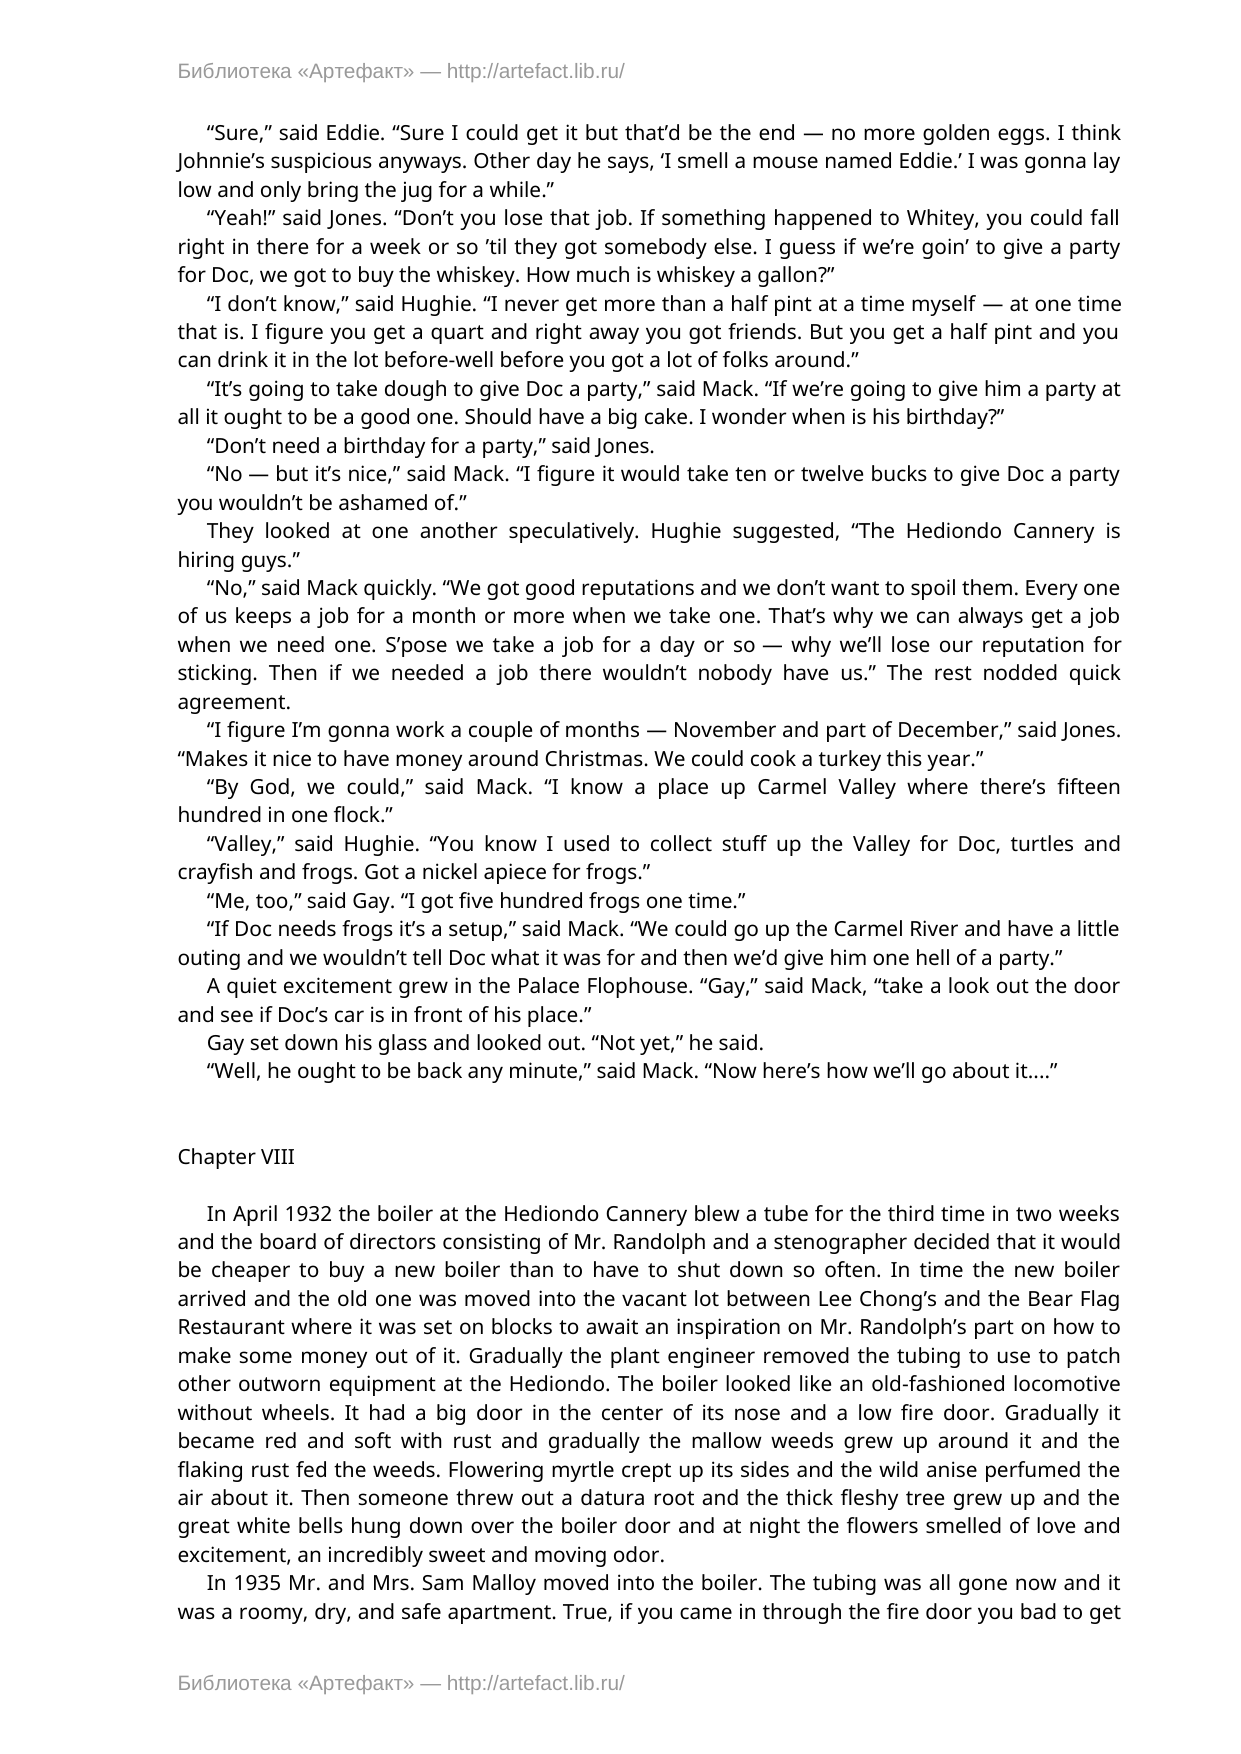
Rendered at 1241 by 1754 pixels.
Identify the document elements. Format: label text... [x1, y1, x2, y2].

text “Don’t need a birthday for a party,” said Jones. [177, 431, 1122, 459]
text “By God, we could,” said Mack. “I know a place up Carmel Valley where there’s fifteen hundred in one flock.” [177, 772, 1122, 829]
text “Well, he ought to be back any minute,” said Mack. “Now here’s how we’ll go about it....” [177, 1057, 1122, 1085]
text “It’s going to take dough to give Doc a party,” said Mack. “If we’re going to give him a party at all it ought to be a good one. Should have a big cake. I wonder when is his birthday?” [177, 374, 1122, 431]
text “I figure I’m gonna work a couple of months — November and part of December,” said Jones. “Makes it nice to have money around Christmas. We could cook a turkey this year.” [177, 715, 1122, 772]
text “Sure,” said Eddie. “Sure I could get it but that’d be the end — no more golden eggs. I think Johnnie’s suspicious anyways. Other day he says, ‘I smell a mouse named Eddie.’ I was gonna lay low and only bring the jug for a while.” [177, 118, 1122, 203]
text They looked at one another speculatively. Hughie suggested, “The Hediondo Cannery is hiring guys.” [177, 516, 1122, 573]
text “No,” said Mack quickly. “We got good reputations and we don’t want to spoil them. Every one of us keeps a job for a month or more when we take one. That’s why we can always get a job when we need one. S’pose we take a job for a day or so — why we’ll lose our reputation for sticking. Then if we needed a job there wouldn’t nobody have us.” The rest nodded quick agreement. [177, 573, 1122, 715]
text A quiet excitement grew in the Palace Flophouse. “Gay,” said Mack, “take a look out the door and see if Doc’s car is in front of his place.” [177, 971, 1122, 1028]
text Gay set down his glass and looked out. “Not yet,” he said. [177, 1028, 1122, 1057]
text “Valley,” said Hughie. “You know I used to collect stuff up the Valley for Doc, turtles and crayfish and frogs. Got a nickel apiece for frogs.” [177, 829, 1122, 886]
text “If Doc needs frogs it’s a setup,” said Mack. “We could go up the Carmel River and have a little outing and we wouldn’t tell Doc what it was for and then we’d give him one hell of a party.” [177, 914, 1122, 971]
text “I don’t know,” said Hughie. “I never get more than a half pint at a time myself — at one time that is. I figure you get a quart and right away you got friends. But you get a half pint and you can drink it in the lot before-well before you got a lot of folks around.” [177, 289, 1122, 374]
text “Yeah!” said Jones. “Don’t you lose that job. If something happened to Whitey, you could fall right in there for a week or so ’til they got somebody else. I guess if we’re goin’ to give a party for Doc, we got to buy the whiskey. How much is whiskey a gallon?” [177, 203, 1122, 289]
text “No — but it’s nice,” said Mack. “I figure it would take ten or twelve bucks to give Doc a party you wouldn’t be ashamed of.” [177, 459, 1122, 516]
subtitle Chapter VIII [177, 1142, 1122, 1170]
text In April 1932 the boiler at the Hediondo Cannery blew a tube for the third time in two weeks and the board of directors consisting of Mr. Randolph and a stenographer decided that it would be cheaper to buy a new boiler than to have to shut down so often. In time the new boiler arrived and the old one was moved into the vacant lot between Lee Chong’s and the Bear Flag Restaurant where it was set on blocks to await an inspiration on Mr. Randolph’s part on how to make some money out of it. Gradually the plant engineer removed the tubing to use to patch other outworn equipment at the Hediondo. The boiler looked like an old-fashioned locomotive without wheels. It had a big door in the center of its nose and a low fire door. Gradually it became red and soft with rust and gradually the mallow weeds grew up around it and the flaking rust fed the weeds. Flowering myrtle crept up its sides and the wild anise perfumed the air about it. Then someone threw out a datura root and the thick fleshy tree grew up and the great white bells hung down over the boiler door and at night the flowers smelled of love and excitement, an incredibly sweet and moving odor. [177, 1199, 1122, 1568]
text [177, 1568, 1122, 1625]
text “Me, too,” said Gay. “I got five hundred frogs one time.” [177, 886, 1122, 914]
